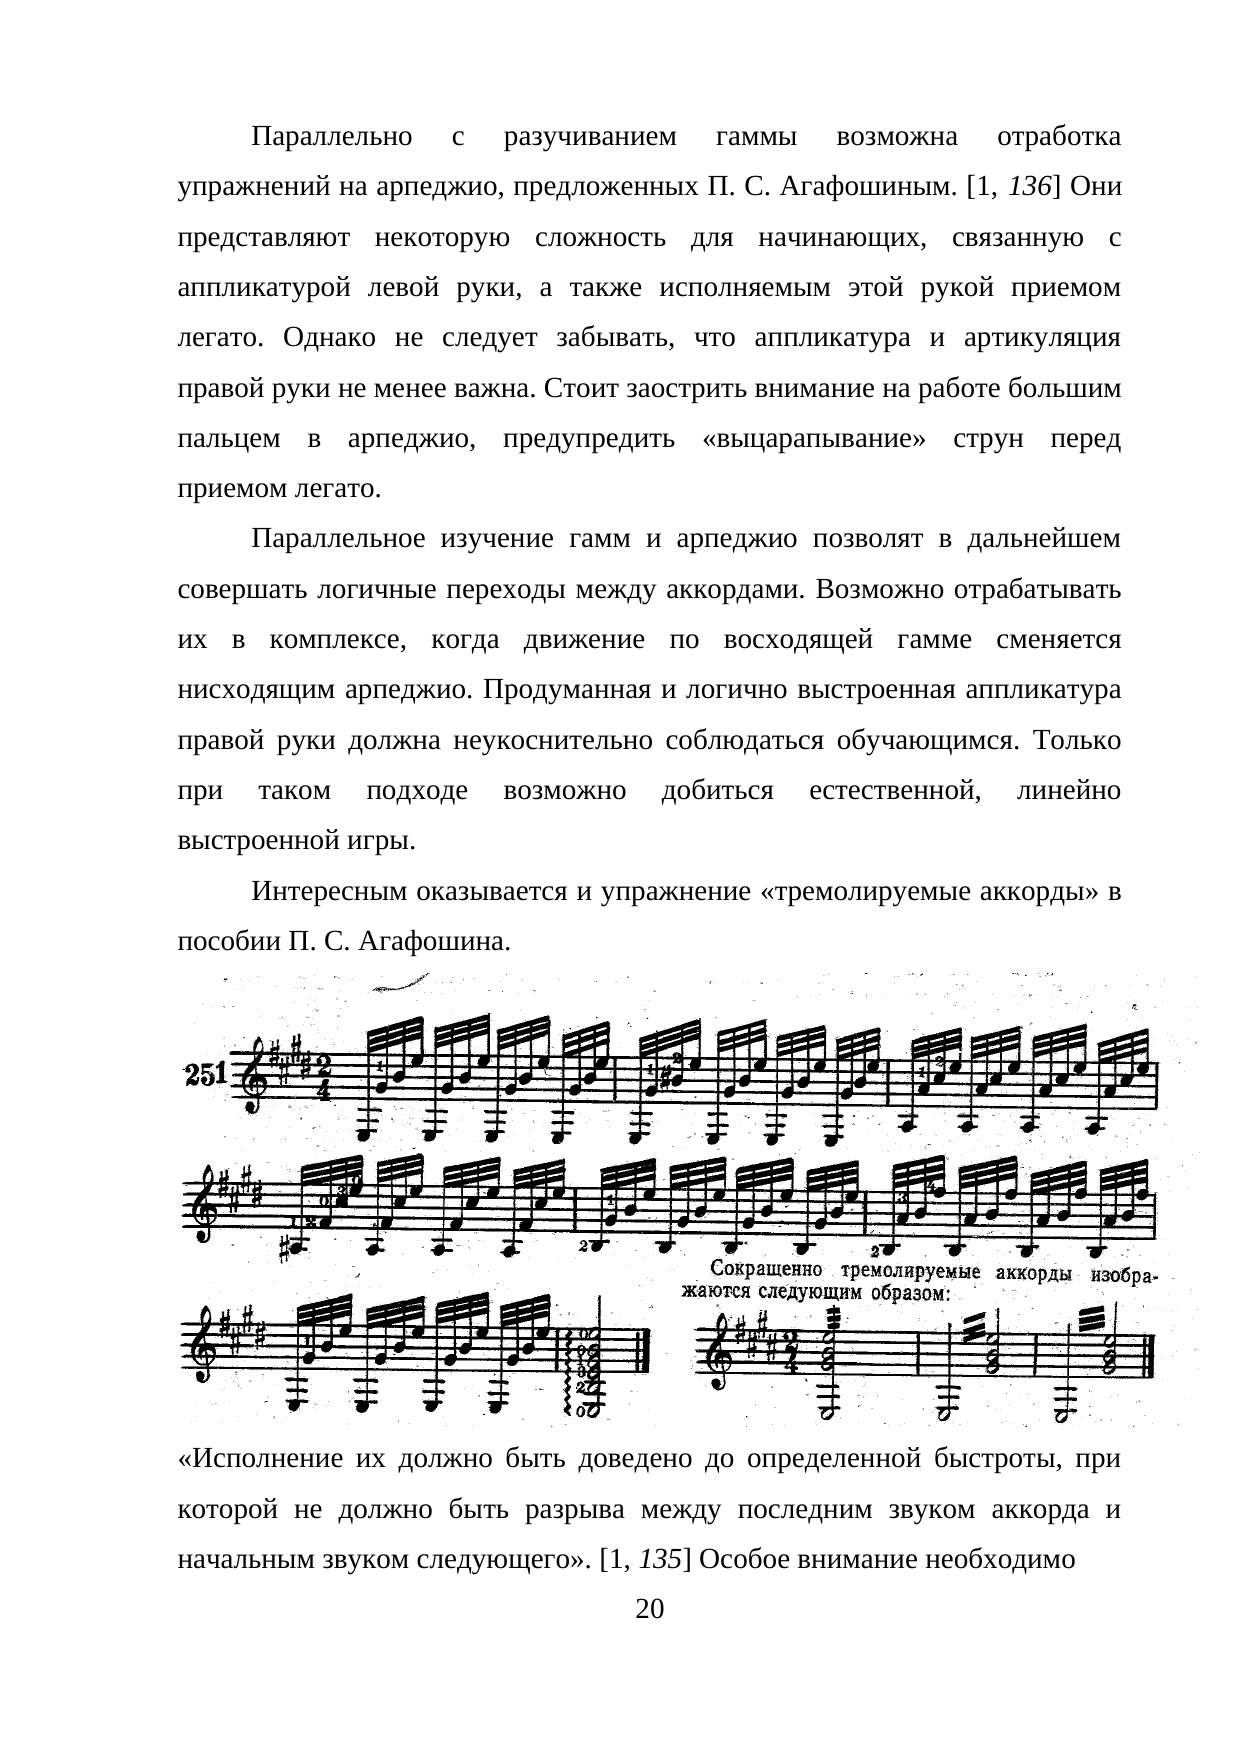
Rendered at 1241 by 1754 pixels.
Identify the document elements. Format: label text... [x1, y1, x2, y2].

text Интересным оказывается и упражнение «тремолируемые аккорды» в пособии П. С. Агафошина. [177, 873, 1122, 957]
text Параллельно с разучиванием гаммы возможна отработка упражнений на арпеджио, предложенных П. С. Агафошиным. [1, 136] Они представляют некоторую сложность для начинающих, связанную с аппликатурой левой руки, а также исполняемым этой рукой приемом легато. Однако не следует забывать, что аппликатура и артикуляция правой руки не менее важна. Стоит заострить внимание на работе большим пальцем в арпеджио, предупредить «выцарапывание» струн перед приемом легато. [177, 118, 1122, 504]
text 20 [177, 1591, 1122, 1625]
text «Исполнение их должно быть доведено до определенной быстроты, при которой не должно быть разрыва между последним звуком аккорда и начальным звуком следующего». [1, 135] Особое внимание необходимо [177, 1441, 1122, 1575]
text Параллельное изучение гамм и арпеджио позволят в дальнейшем совершать логичные переходы между аккордами. Возможно отрабатывать их в комплексе, когда движение по восходящей гамме сменяется нисходящим арпеджио. Продуманная и логично выстроенная аппликатура правой руки должна неукоснительно соблюдаться обучающимся. Только при таком подходе возможно добиться естественной, линейно выстроенной игры. [177, 521, 1122, 856]
